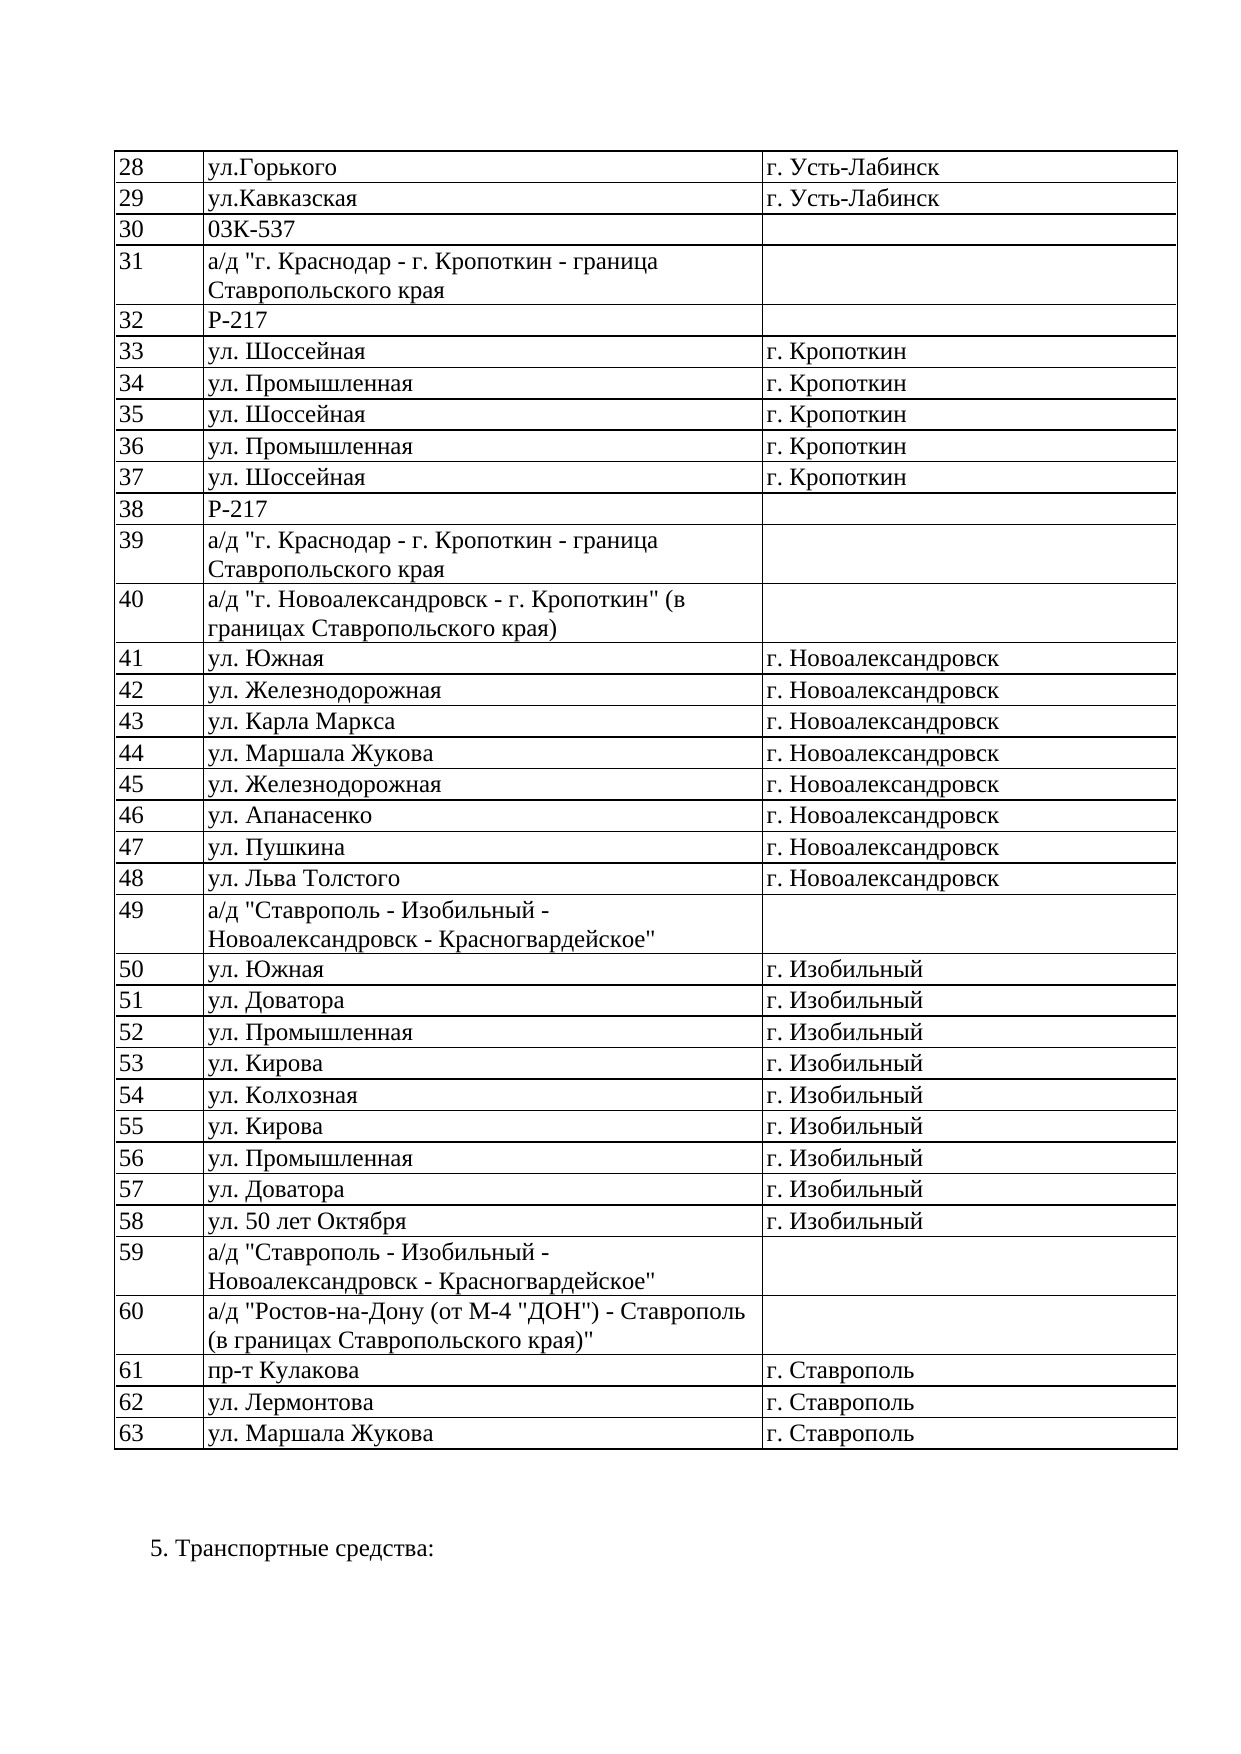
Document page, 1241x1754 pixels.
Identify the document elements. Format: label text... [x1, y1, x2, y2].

table_cell 30 [115, 214, 203, 244]
table_cell 34 [115, 368, 203, 398]
table_cell пр-т Кулакова [204, 1355, 762, 1385]
table_cell а/д "г. Новоалександровск - г. Кропоткин" (в границах Ставропольского края) [204, 584, 762, 642]
table_cell а/д "Ставрополь - Изобильный - Новоалександровск - Красногвардейское" [204, 1237, 762, 1295]
table_cell г. Новоалександровск [763, 799, 1177, 831]
table_cell г. Новоалександровск [763, 705, 1177, 736]
table_cell 63 [115, 1418, 203, 1448]
table_cell г. Ставрополь [763, 1417, 1177, 1448]
table_cell 42 [115, 674, 203, 705]
table_cell 62 [115, 1386, 203, 1417]
table_cell 57 [115, 1174, 203, 1204]
table_cell ул. Кирова [204, 1111, 762, 1141]
table_cell ул. Доватора [204, 1174, 762, 1204]
table_cell г. Ставрополь [763, 1385, 1177, 1417]
table_cell г. Ставрополь [763, 1354, 1177, 1385]
table_cell ул. Кирова [204, 1048, 762, 1078]
table_cell ул. Промышленная [204, 431, 762, 461]
table_cell 39 [115, 525, 203, 583]
table_cell 38 [115, 493, 203, 524]
table_cell ул. Промышленная [204, 368, 762, 398]
table_cell 58 [115, 1205, 203, 1236]
table_cell [763, 304, 1177, 335]
table_cell [763, 492, 1177, 524]
table_cell ул. Шоссейная [204, 462, 762, 492]
table_cell ул. Карла Маркса [204, 706, 762, 736]
table_cell 47 [115, 832, 203, 862]
table_cell 49 [115, 895, 203, 952]
table_cell 45 [115, 769, 203, 799]
table_cell а/д "Ставрополь - Изобильный - Новоалександровск - Красногвардейское" [204, 895, 762, 952]
table_cell г. Изобильный [763, 953, 1177, 984]
table_cell 61 [115, 1355, 203, 1385]
table_cell г. Новоалександровск [763, 673, 1177, 705]
table_cell г. Изобильный [763, 1078, 1177, 1110]
table_cell г. Изобильный [763, 984, 1177, 1015]
table_cell 37 [115, 462, 203, 492]
table_cell [763, 894, 1177, 952]
table_cell 50 [115, 954, 203, 984]
table_cell г. Кропоткин [763, 398, 1177, 429]
table_cell ул. Южная [204, 954, 762, 984]
table_cell г. Изобильный [763, 1015, 1177, 1047]
table_cell ул. Железнодорожная [204, 769, 762, 799]
table_cell ул. Промышленная [204, 1143, 762, 1173]
table_cell 52 [115, 1016, 203, 1047]
table_cell [763, 524, 1177, 583]
table_cell а/д "Ростов-на-Дону (от М-4 "ДОН") - Ставрополь (в границах Ставропольского края)" [204, 1296, 762, 1354]
table_cell Р-217 [204, 305, 762, 335]
table_cell ул. 50 лет Октября [204, 1206, 762, 1236]
text 5. Транспортные средства: [150, 1533, 1090, 1562]
table_cell 60 [115, 1296, 203, 1354]
table_cell г. Изобильный [763, 1173, 1177, 1204]
table_cell 46 [115, 800, 203, 831]
table_cell ул.Горького [204, 152, 762, 181]
table_cell ул. Южная [204, 643, 762, 673]
table_cell Р-217 [204, 494, 762, 524]
table_cell 35 [115, 399, 203, 429]
table_cell ул. Колхозная [204, 1080, 762, 1110]
table_cell ул.Кавказская [204, 183, 762, 213]
table_cell 53 [115, 1048, 203, 1078]
table_cell ул. Доватора [204, 986, 762, 1015]
table_cell г. Изобильный [763, 1204, 1177, 1236]
table_cell г. Новоалександровск [763, 831, 1177, 862]
table_cell ул. Пушкина [204, 832, 762, 862]
table_cell г. Новоалександровск [763, 862, 1177, 893]
table_cell 28 [115, 152, 203, 181]
table_cell 55 [115, 1111, 203, 1141]
table_cell г. Изобильный [763, 1047, 1177, 1078]
table_cell ул. Апанасенко [204, 801, 762, 831]
table_cell 43 [115, 706, 203, 736]
table_cell г. Кропоткин [763, 366, 1177, 398]
table_cell г. Усть-Лабинск [763, 181, 1177, 213]
table_cell 32 [115, 305, 203, 335]
table_cell г. Кропоткин [763, 335, 1177, 366]
table_cell ул. Железнодорожная [204, 675, 762, 705]
table_cell [763, 1295, 1177, 1354]
table_cell г. Изобильный [763, 1110, 1177, 1141]
table_cell ул. Шоссейная [204, 400, 762, 429]
table_cell г. Новоалександровск [763, 768, 1177, 799]
table_cell 44 [115, 737, 203, 768]
table_cell ул. Шоссейная [204, 337, 762, 366]
table_cell [763, 1236, 1177, 1295]
table_cell ул. Промышленная [204, 1017, 762, 1047]
table_cell 48 [115, 863, 203, 893]
table_cell ул. Лермонтова [204, 1387, 762, 1417]
table_cell 56 [115, 1142, 203, 1173]
table_cell г. Изобильный [763, 1141, 1177, 1173]
table_cell г. Новоалександровск [763, 642, 1177, 673]
table_cell 03К-537 [204, 215, 762, 244]
table_cell г. Кропоткин [763, 461, 1177, 492]
table_cell г. Новоалександровск [763, 736, 1177, 768]
table_cell 36 [115, 430, 203, 461]
table_cell 41 [115, 643, 203, 673]
table_cell г. Усть-Лабинск [763, 152, 1177, 181]
table_cell [763, 213, 1177, 244]
table_cell ул. Маршала Жукова [204, 738, 762, 768]
table_cell 29 [115, 183, 203, 213]
table_cell а/д "г. Краснодар - г. Кропоткин - граница Ставропольского края [204, 525, 762, 583]
table_cell 33 [115, 336, 203, 366]
table_cell г. Кропоткин [763, 429, 1177, 461]
table_cell 51 [115, 985, 203, 1015]
table_cell 59 [115, 1237, 203, 1295]
table_cell 40 [115, 584, 203, 642]
table_cell [763, 244, 1177, 303]
table_cell 31 [115, 245, 203, 303]
table_cell а/д "г. Краснодар - г. Кропоткин - граница Ставропольского края [204, 246, 762, 303]
table_cell ул. Льва Толстого [204, 864, 762, 893]
table_cell 54 [115, 1079, 203, 1110]
table_cell [763, 583, 1177, 642]
table_cell ул. Маршала Жукова [204, 1418, 762, 1448]
